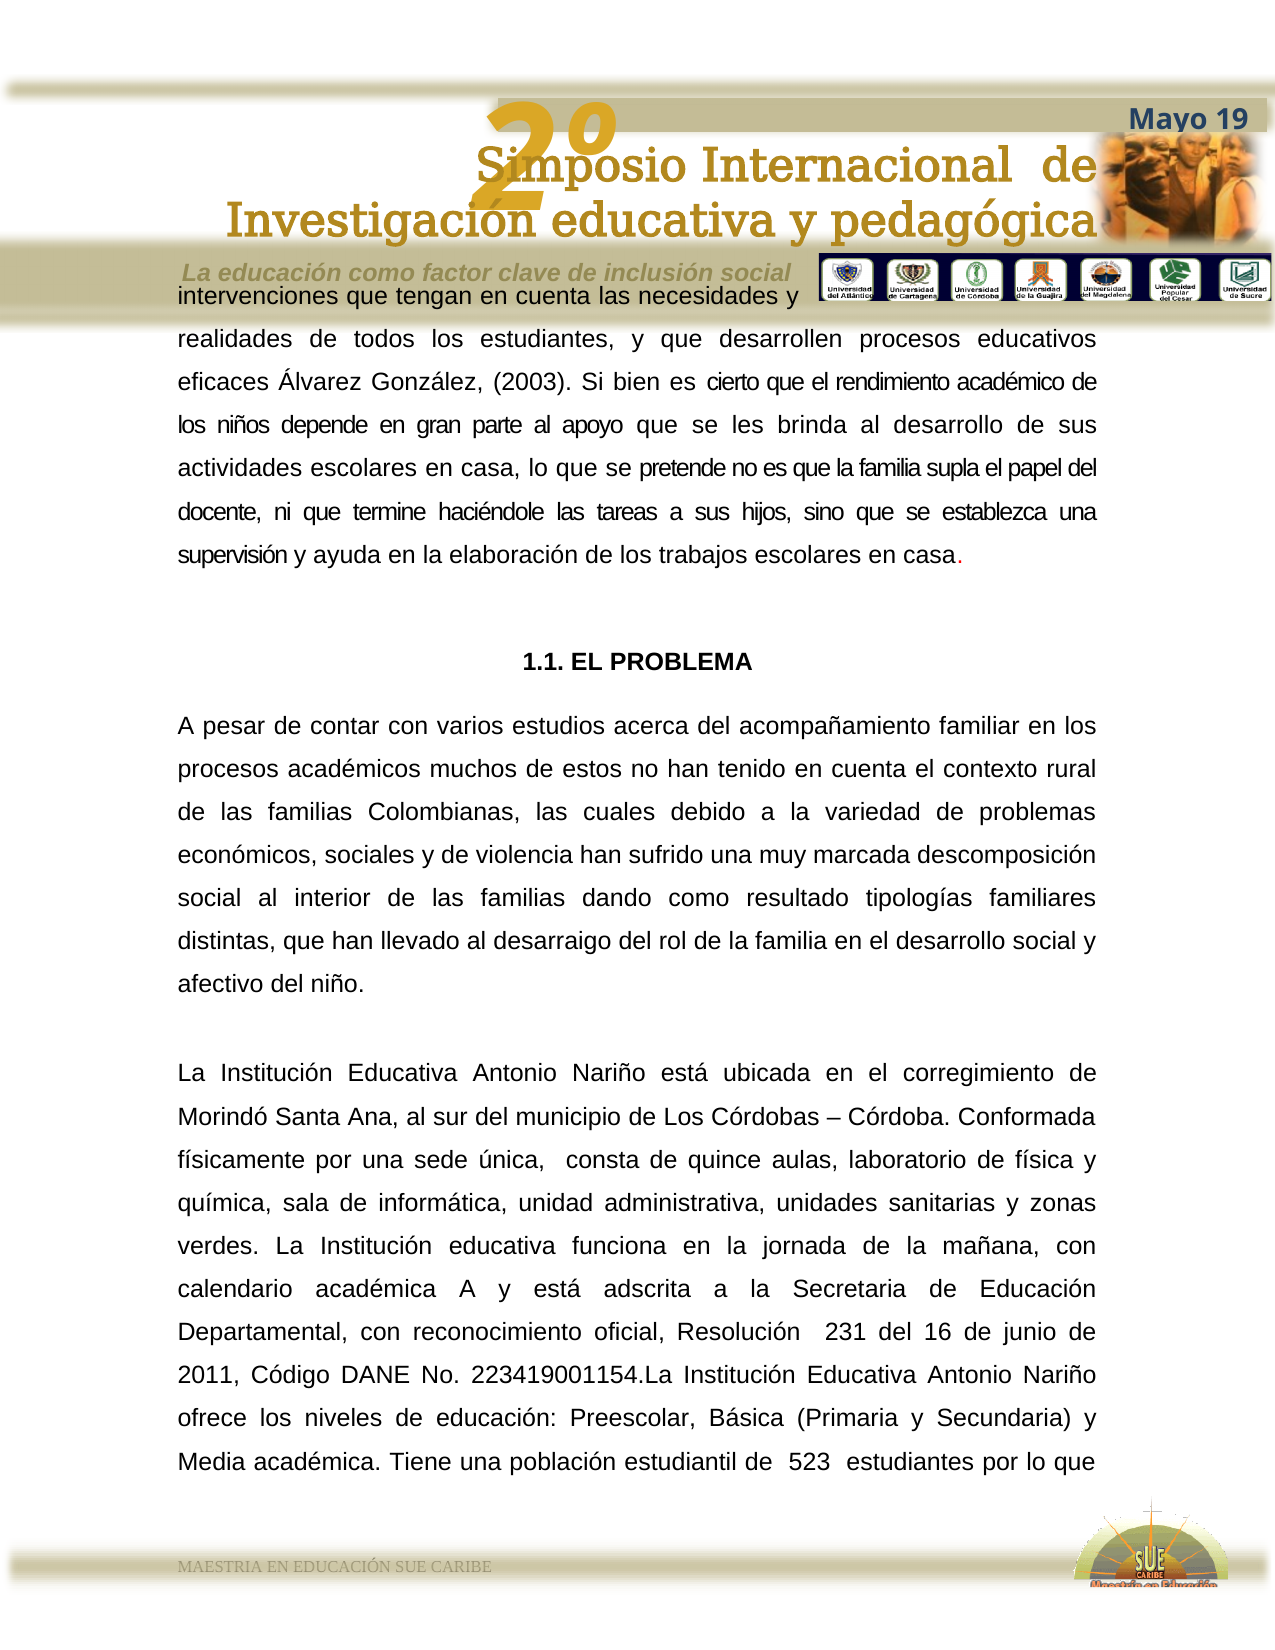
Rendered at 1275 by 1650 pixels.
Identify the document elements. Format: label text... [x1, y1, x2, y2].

picture [0, 1495, 1271, 1596]
picture [818, 253, 1271, 301]
text 1.1. EL PROBLEMA [177, 647, 1098, 676]
picture [1114, 143, 1239, 233]
text A pesar de contar con varios estudios acerca del acompañamiento familiar en los procesos académicos muchos de estos no han tenido en cuenta el contexto rural de las familias Colombianas, las cuales debido a la variedad de problemas económicos, sociales y de violencia han sufrido una muy marcada descomposición social al interior de las familias dando como resultado tipologías familiares distintas, que han llevado al desarraigo del rol de la familia en el desarrollo social y afectivo del niño. [177, 711, 1098, 998]
